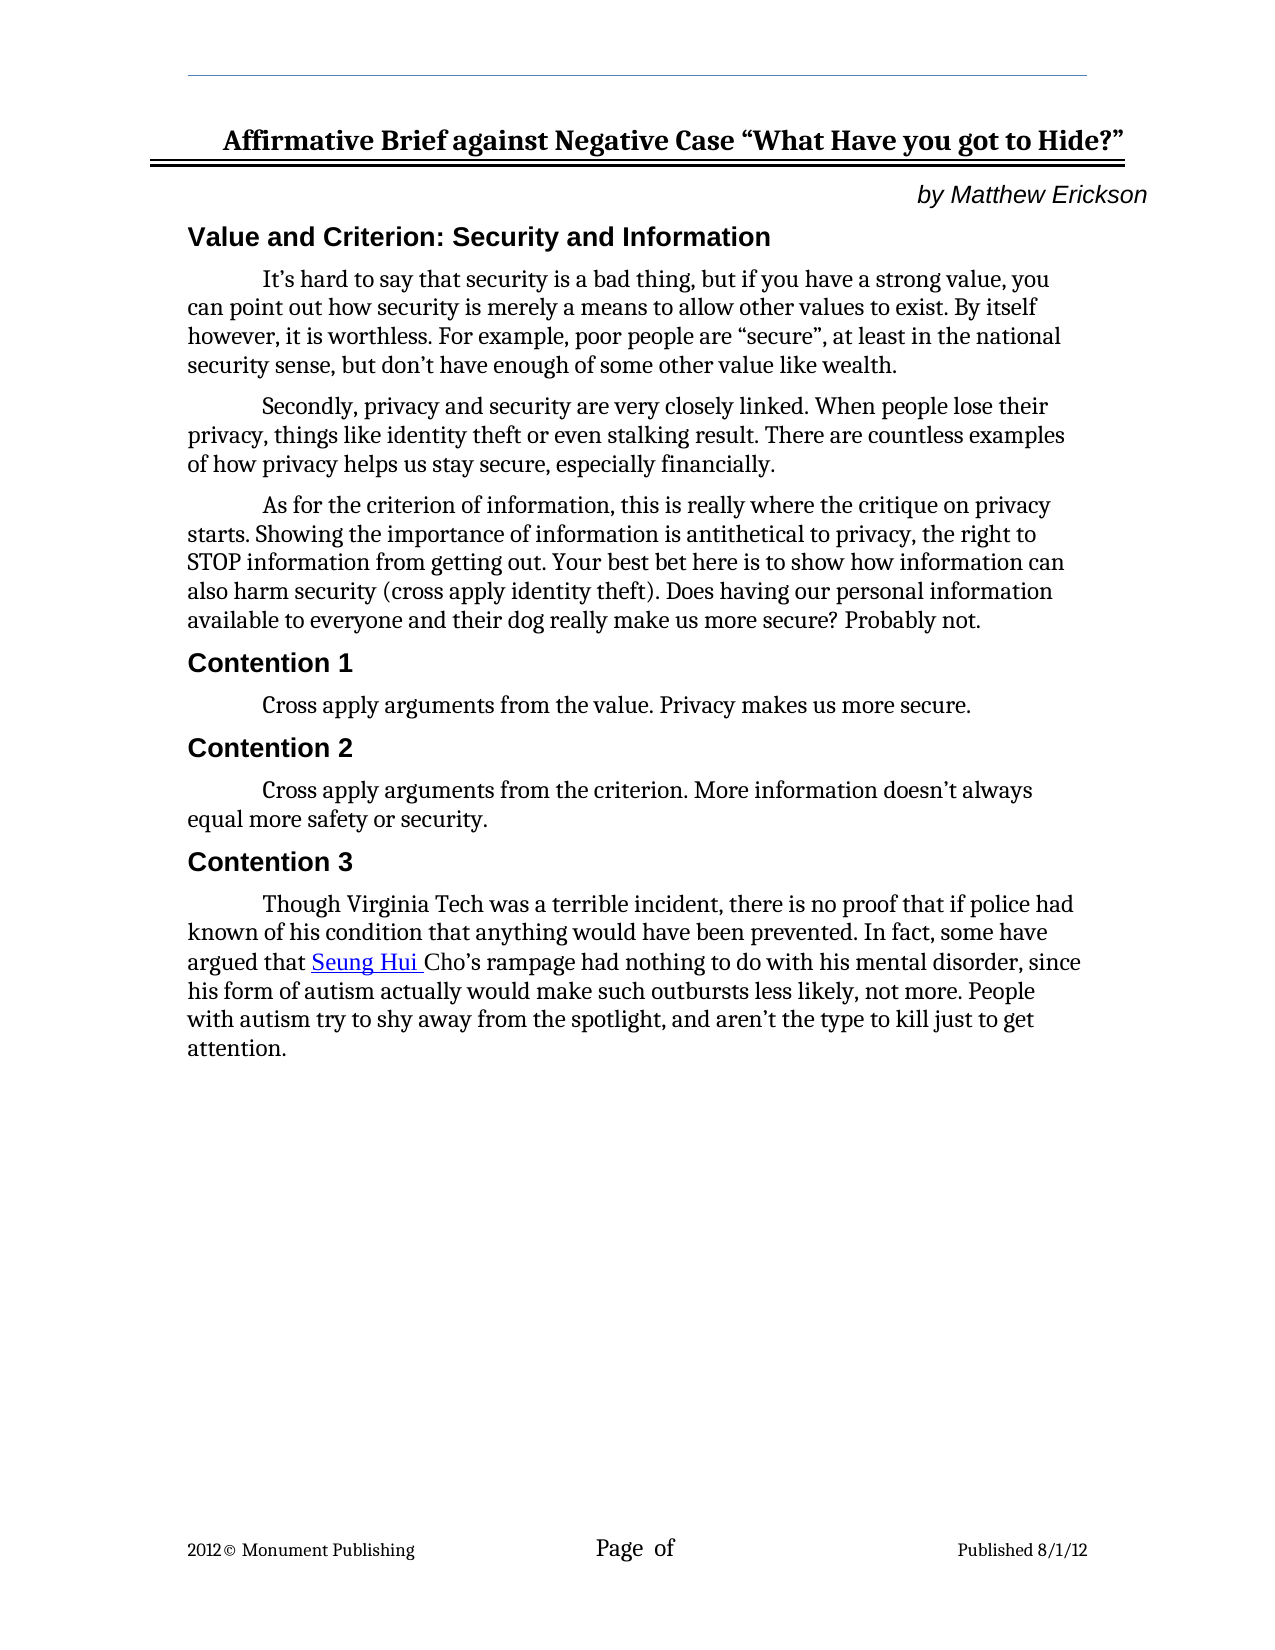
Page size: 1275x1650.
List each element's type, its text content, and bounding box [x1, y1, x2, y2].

text Though Virginia Tech was a terrible incident, there is no proof that if police had known of his condition that anything would have been prevented. In fact, some have argued that Seung Hui Cho’s rampage had nothing to do with his mental disorder, since his form of autism actually would make such outbursts less likely, not more. People with autism try to shy away from the spotlight, and aren’t the type to kill just to get attention. [187, 889, 1087, 1063]
subtitle by Matthew Erickson [187, 179, 1147, 208]
text Cross apply arguments from the value. Privacy makes us more secure. [187, 691, 1087, 719]
text As for the criterion of information, this is really where the critique on privacy starts. Showing the importance of information is antithetical to privacy, the right to STOP information from getting out. Your best bet here is to show how information can also harm security (cross apply identity theft). Does having our personal information available to everyone and their dog really make us more secure? Probably not. [187, 491, 1087, 634]
text Secondly, privacy and security are very closely linked. When people lose their privacy, things like identity theft or even stalking result. There are countless examples of how privacy helps us stay secure, especially financially. [187, 392, 1087, 478]
text It’s hard to say that security is a bad thing, but if you have a strong value, you can point out how security is merely a means to allow other values to exist. By itself however, it is worthless. For example, poor people are “secure”, at least in the national security sense, but don’t have enough of some other value like wealth. [187, 264, 1087, 379]
text Affirmative Brief against Negative Case “What Have you got to Hide?” [150, 124, 1125, 159]
text Value and Criterion: Security and Information [187, 221, 1087, 252]
text Cross apply arguments from the criterion. More information doesn’t always equal more safety or security. [187, 776, 1087, 833]
text Contention 3 [187, 846, 1087, 877]
text Contention 2 [187, 732, 1087, 763]
text Contention 1 [187, 647, 1087, 678]
